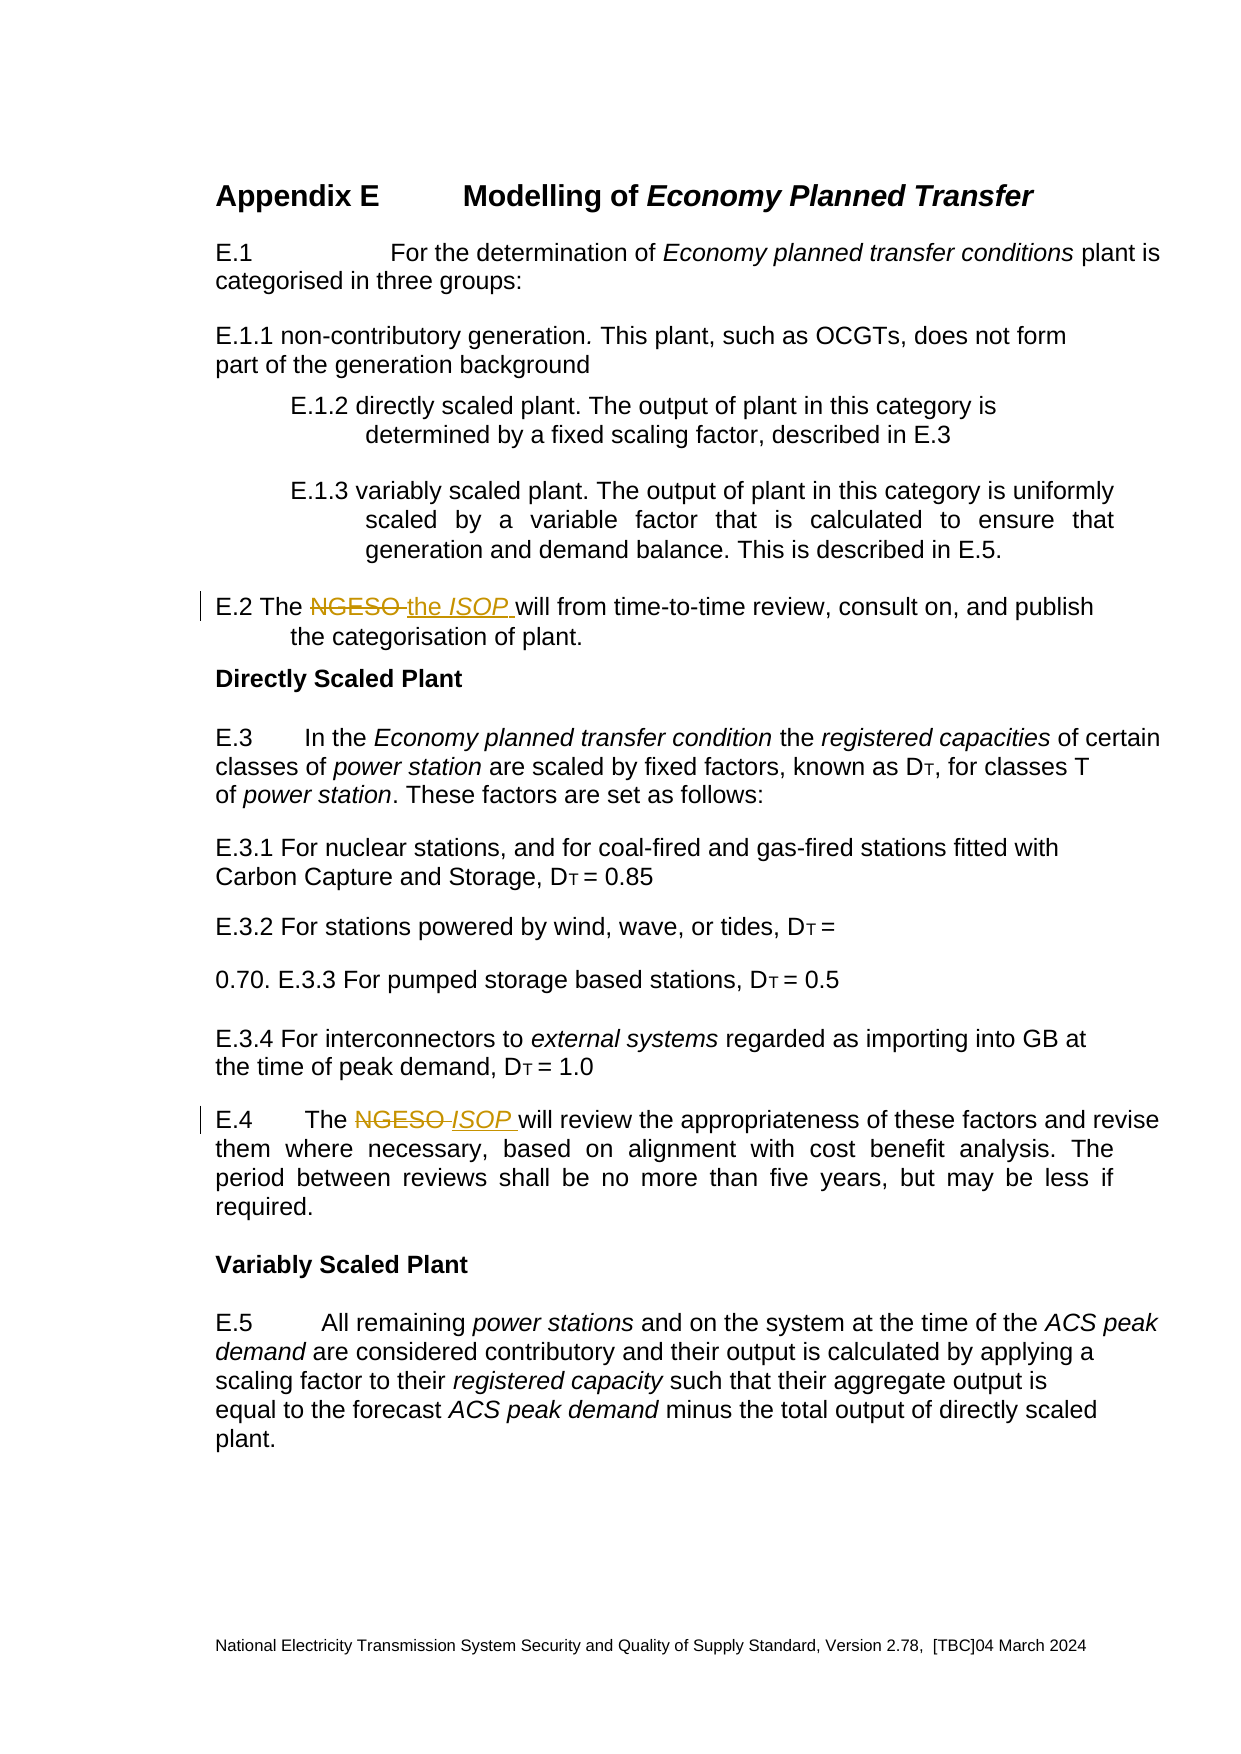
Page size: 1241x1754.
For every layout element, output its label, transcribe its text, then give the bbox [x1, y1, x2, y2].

text E.1.1 non-contributory generation. This plant, such as OCGTs, does not form part of the generation background [215, 322, 1115, 379]
text E.5 All remaining power stations and on the system at the time of the ACS peak [215, 1309, 1115, 1337]
text Variably Scaled Plant [215, 1251, 1115, 1280]
text E.3.1 For nuclear stations, and for coal-fired and gas-fired stations fitted with Carbon Capture and Storage, DT = 0.85 [215, 834, 1115, 891]
text E.3.2 For stations powered by wind, wave, or tides, DT = 0.70. E.3.3 For pumped storage based stations, DT = 0.5 [215, 893, 875, 999]
text demand are considered contributory and their output is calculated by applying a scaling factor to their registered capacity such that their aggregate output is equal to the forecast ACS peak demand minus the total output of directly scaled plant. [215, 1337, 1115, 1453]
text E.3.4 For interconnectors to external systems regarded as importing into GB at the time of peak demand, DT = 1.0 [215, 1025, 1115, 1081]
text E.4 The will review the appropriateness of these factors and revise them where necessary, based on alignment with cost benefit analysis. The period between reviews shall be no more than five years, but may be less if required. [215, 1106, 1115, 1221]
text categorised in three groups: [215, 267, 1115, 296]
text E.1.2 directly scaled plant. The output of plant in this category is determined by a fixed scaling factor, described in E.3 [290, 392, 1115, 449]
text Appendix E Modelling of Economy Planned Transfer [215, 179, 1115, 214]
text Directly Scaled Plant [215, 664, 1115, 693]
text E.1 For the determination of Economy planned transfer conditions plant is [215, 238, 1115, 267]
text E.2 The will from time-to-time review, consult on, and publish the categorisation of plant. [215, 591, 1115, 651]
text E.3 In the Economy planned transfer condition the registered capacities of certain [215, 724, 1115, 752]
text E.1.3 variably scaled plant. The output of plant in this category is uniformly scaled by a variable factor that is calculated to ensure that generation and demand balance. This is described in E.5. [290, 476, 1115, 564]
text classes of power station are scaled by fixed factors, known as DT, for classes T of power station. These factors are set as follows: [215, 753, 1115, 809]
